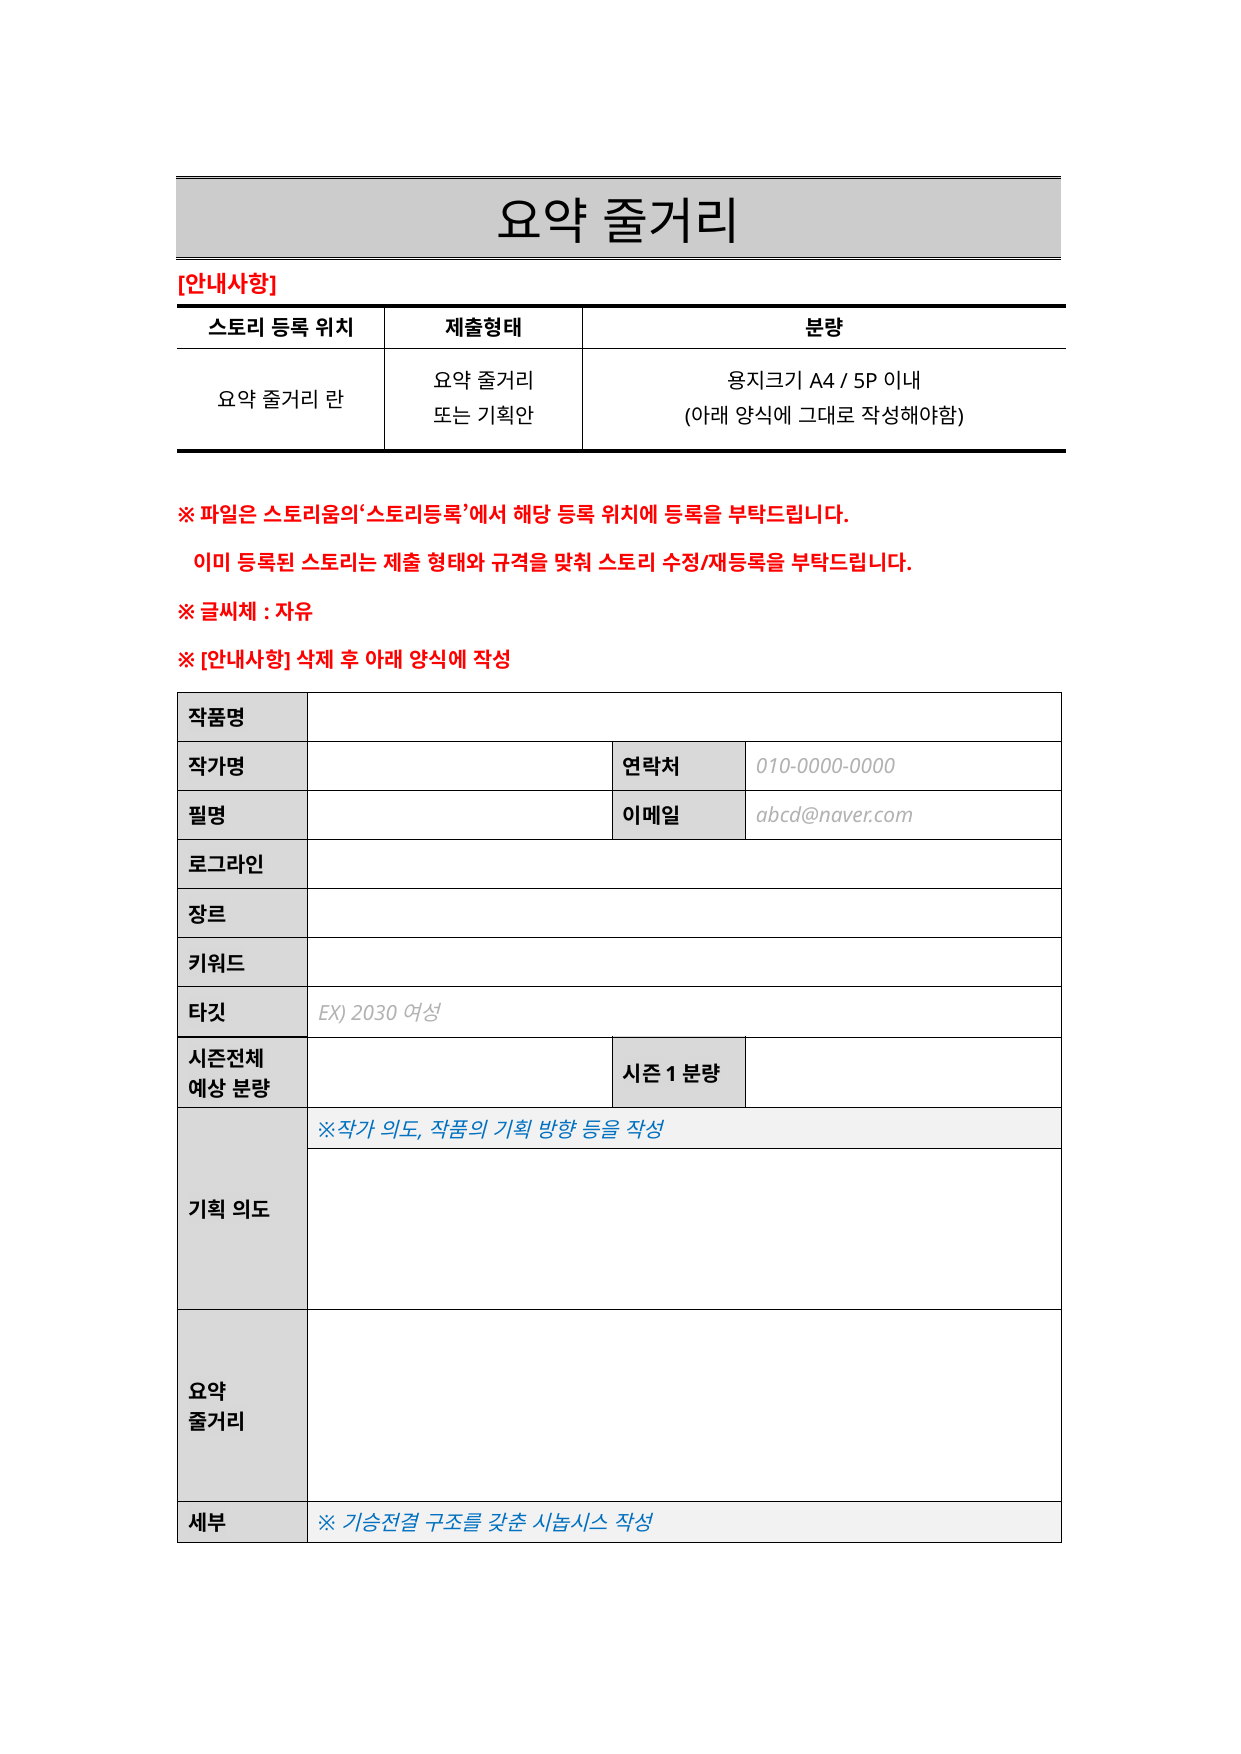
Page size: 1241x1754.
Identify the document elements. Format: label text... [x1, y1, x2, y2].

table_cell 시즌1 분량 [613, 1038, 745, 1107]
table_cell ※ 기승전결 구조를 갖춘 시놉시스 작성 [308, 1502, 1061, 1542]
table_cell [308, 938, 1061, 986]
table_cell 로그라인 [178, 840, 307, 888]
table_cell [308, 1310, 1061, 1501]
table_cell 장르 [178, 889, 307, 937]
table_cell [308, 1149, 1061, 1309]
table_cell [746, 1038, 1061, 1107]
text [안내사항] [113, 216, 1063, 299]
table_cell [308, 840, 1061, 888]
table_cell 기획 의도 [178, 1108, 307, 1309]
table_cell [308, 742, 612, 790]
table_cell 세부 시놉시스 [178, 1502, 307, 1542]
table_cell 요약 줄거리 또는 기획안 [385, 349, 582, 448]
table_cell ※작가 의도, 작품의 기획 방향 등을 작성 [308, 1108, 1061, 1148]
table_cell 필명 [178, 791, 307, 839]
table_header 스토리 등록 위치 [177, 308, 384, 348]
table_cell 이메일 [613, 791, 745, 839]
table_cell 요약 줄거리 란 [177, 349, 384, 448]
table_cell 키워드 [178, 938, 307, 986]
text 이미 등록된 스토리는 제출 형태와 규격을 맞춰 스토리 수정/재등록을 부탁드립니다. [113, 547, 1063, 577]
text ※ 파일은 스토리움의‘스토리등록’에서 해당 등록 위치에 등록을 부탁드립니다. [113, 498, 1063, 528]
table_cell 작가명 [178, 742, 307, 790]
table_header 요약 줄거리 [176, 179, 1061, 257]
table_header 제출형태 [385, 308, 582, 348]
table_cell 용지크기 A4 / 5P 이내 (아래 양식에 그대로 작성해야함) [583, 349, 1066, 448]
table_cell [308, 1038, 612, 1107]
text ※ 글씨체 : 자유 [113, 595, 1063, 625]
table_cell 요약 줄거리 [178, 1310, 307, 1501]
table_cell abcd@naver.com [746, 791, 1061, 839]
table_cell 시즌전체 예상 분량 [178, 1038, 307, 1107]
table_cell [308, 889, 1061, 937]
table_cell 타깃 [178, 987, 307, 1036]
table_header 분량 [583, 308, 1066, 348]
table_cell 010-0000-0000 [746, 742, 1061, 790]
table_cell EX) 2030여성 [308, 987, 1061, 1036]
text ※ [안내사항] 삭제 후 아래 양식에 작성 [113, 643, 1063, 674]
table_cell 연락처 [613, 742, 745, 790]
table_header 작품명 [178, 693, 307, 741]
table_cell [308, 791, 612, 839]
table_header [308, 693, 1061, 741]
